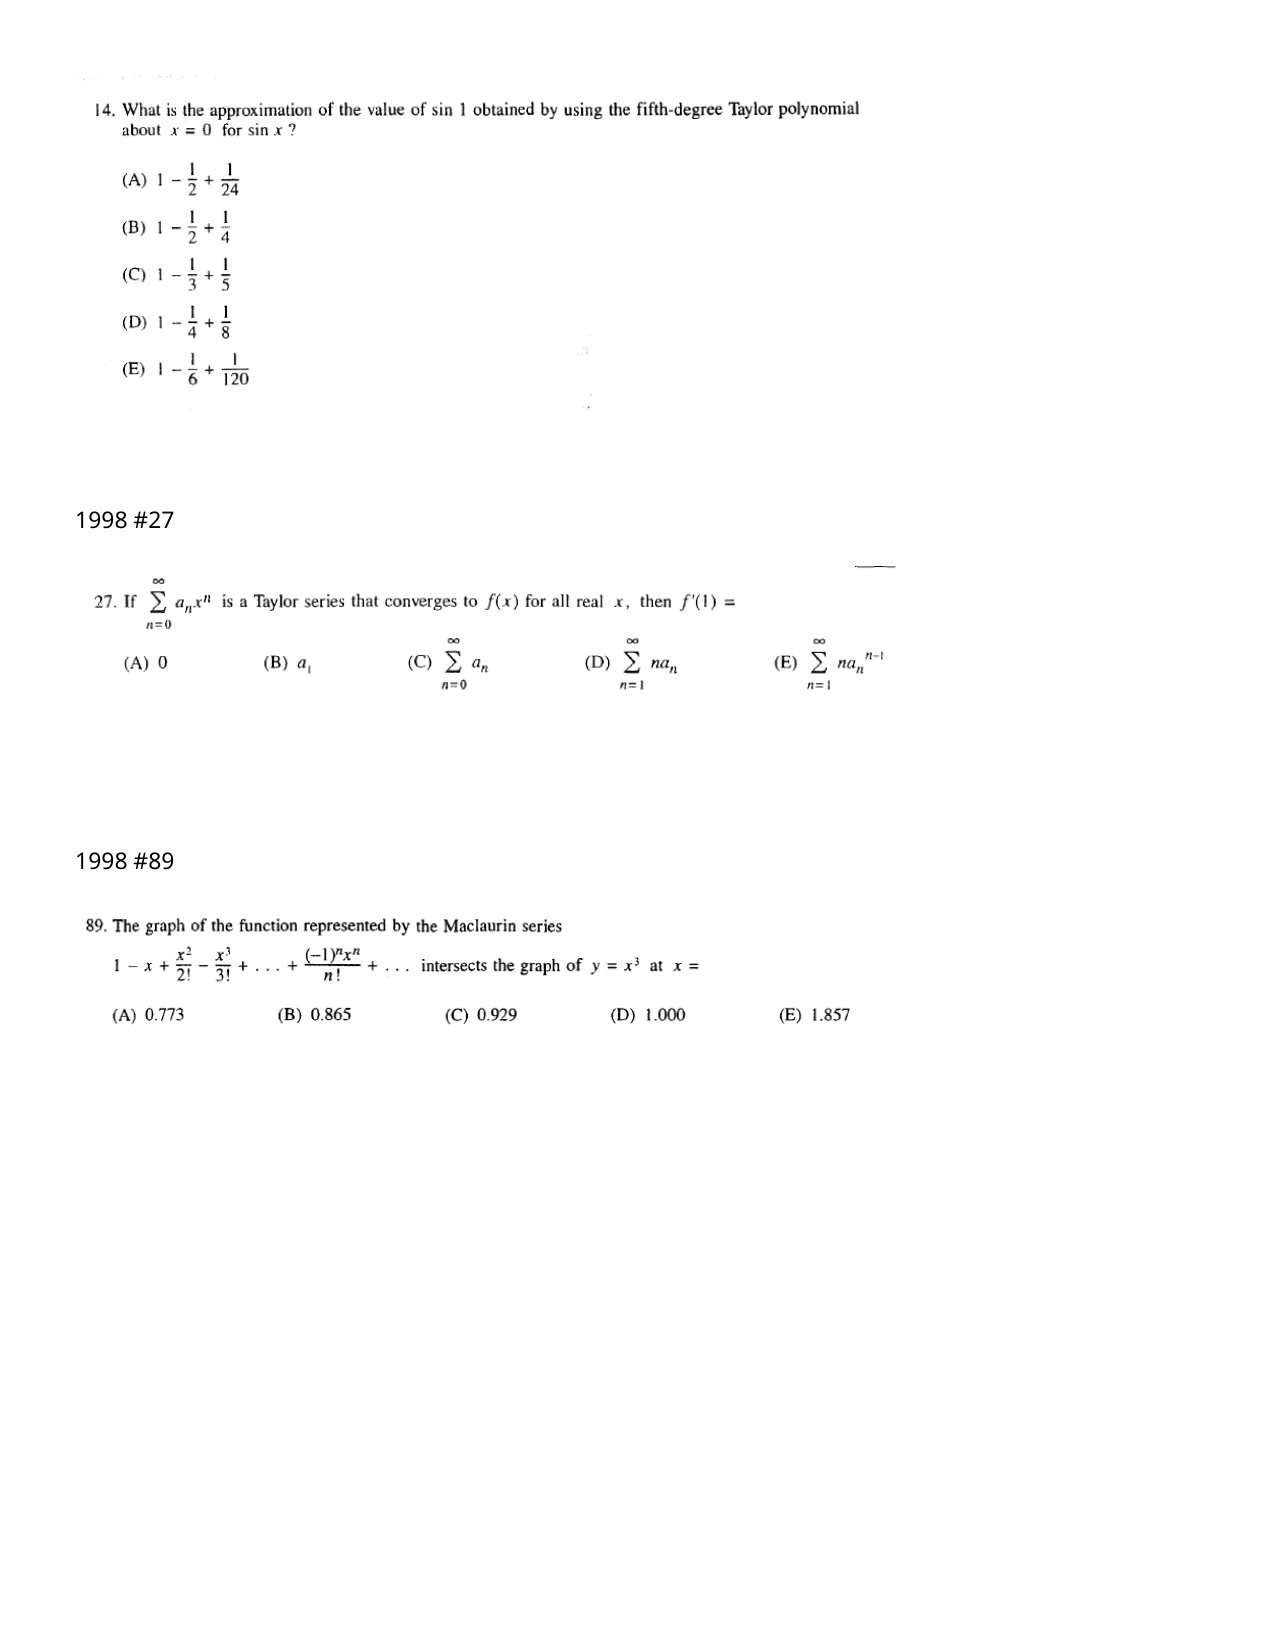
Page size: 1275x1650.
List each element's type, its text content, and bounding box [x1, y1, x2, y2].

text 1998 #27 [75, 504, 1200, 535]
text 1998 #89 [75, 844, 1200, 876]
